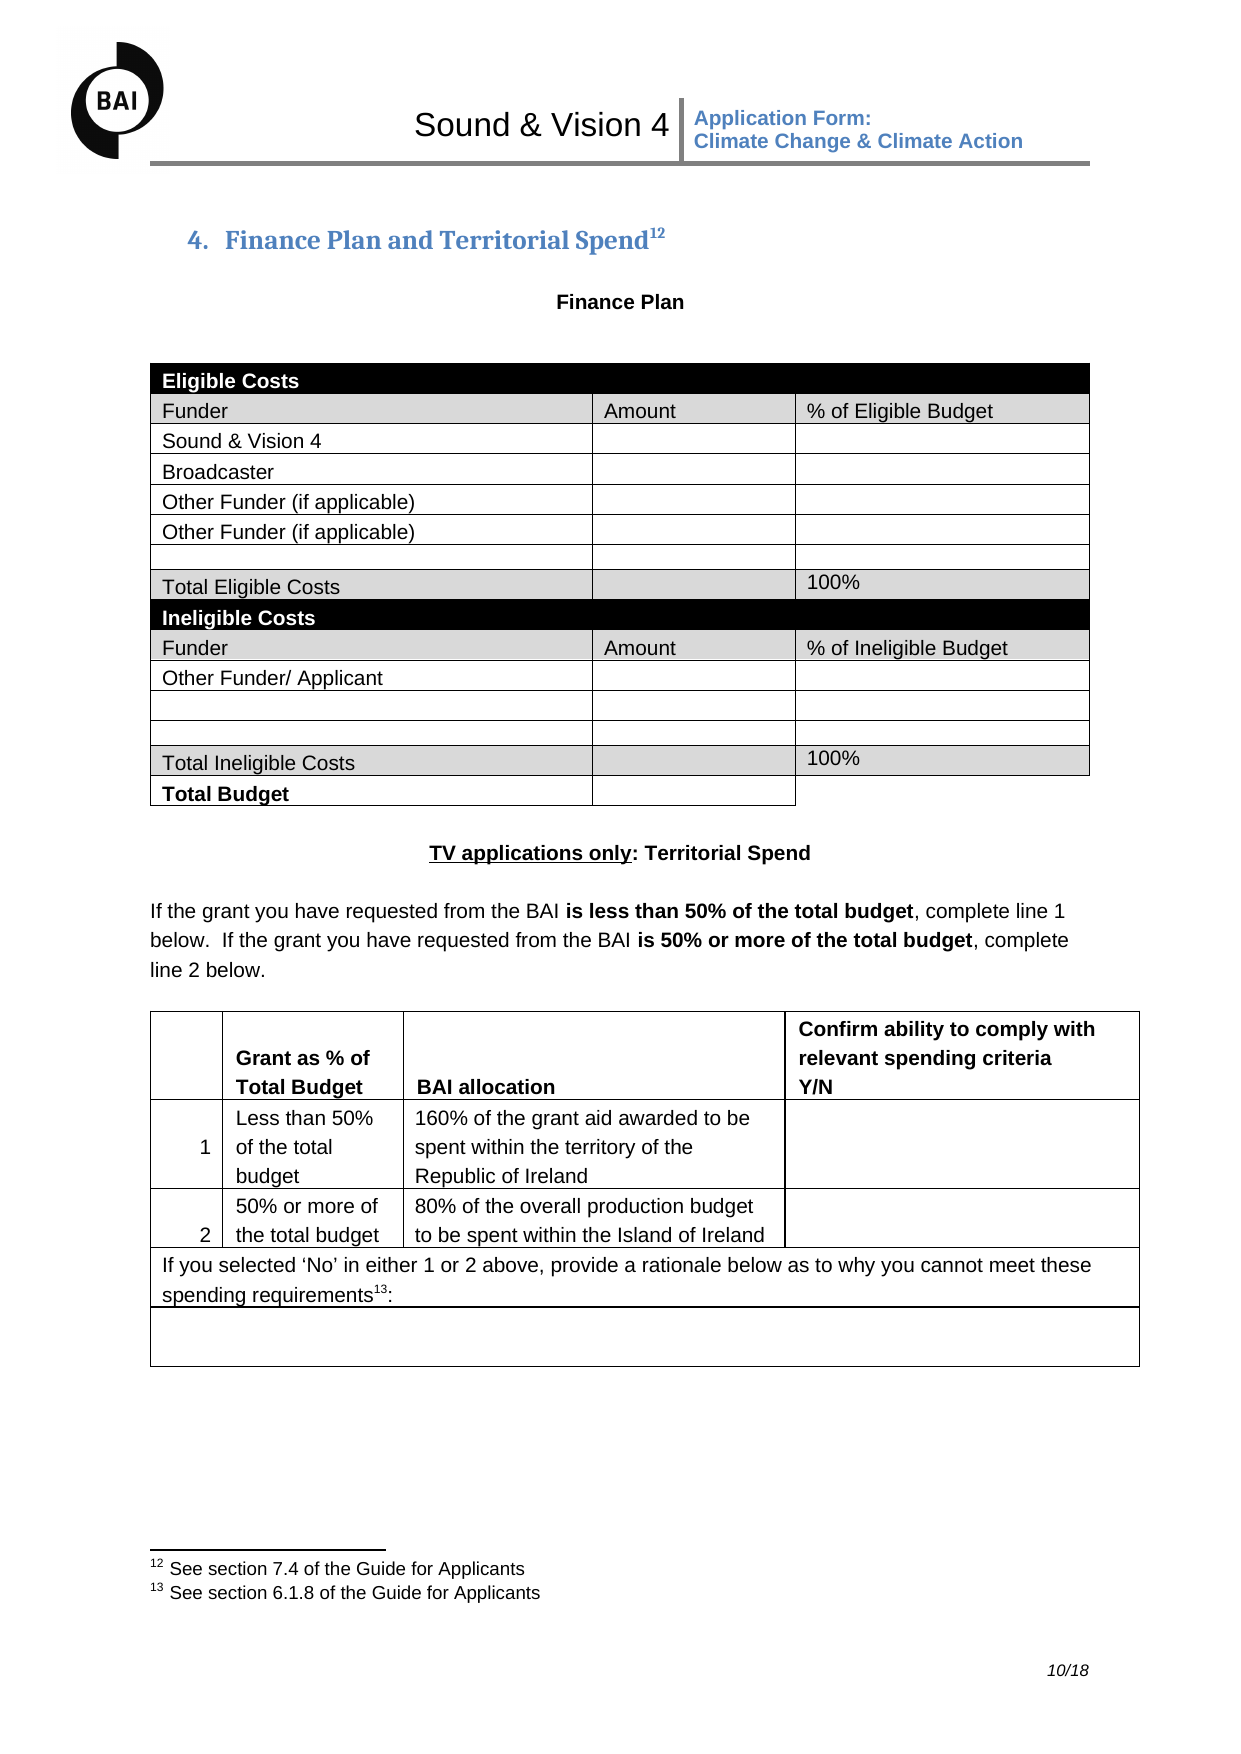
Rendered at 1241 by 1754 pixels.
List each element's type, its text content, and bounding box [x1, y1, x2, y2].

table_cell [593, 454, 795, 483]
table_cell [151, 691, 592, 720]
table_cell Ineligible Costs [151, 600, 1089, 629]
text If the grant you have requested from the BAI is less than 50% of the total budget, complete line 1 below. If the grant you have requested from the BAI is 50% or more of the total budget, complete line 2 below. [150, 894, 1090, 981]
table_cell Other Funder (if applicable) [151, 515, 592, 544]
table_cell Total Budget [151, 776, 592, 805]
table_cell [151, 545, 592, 569]
table_cell Total Ineligible Costs [151, 746, 592, 775]
table_cell [593, 746, 795, 775]
table_cell [796, 515, 1089, 544]
table_cell [593, 661, 795, 690]
table_cell [786, 1100, 1139, 1188]
table_cell 2 [151, 1189, 222, 1247]
table_cell [796, 545, 1089, 569]
table_cell Funder [151, 394, 592, 423]
table_cell [796, 691, 1089, 720]
text Finance Plan [150, 285, 1090, 314]
table_cell Sound & Vision 4 [151, 424, 592, 453]
picture [56, 26, 171, 174]
table_cell [593, 515, 795, 544]
table_cell Funder [151, 630, 592, 659]
table_cell [593, 721, 795, 745]
table_cell Amount [593, 630, 795, 659]
table_cell Total Eligible Costs [151, 570, 592, 599]
table_cell 80% of the overall production budget to be spent within the Island of Ireland [404, 1189, 784, 1247]
table_cell [593, 424, 795, 453]
table_header Grant as % of Total Budget [223, 1012, 403, 1099]
table_cell [593, 691, 795, 720]
table_cell [593, 570, 795, 599]
table_cell % of Ineligible Budget [796, 630, 1089, 659]
table_header Eligible Costs [151, 364, 1089, 393]
table_cell Other Funder (if applicable) [151, 485, 592, 514]
table_cell 100% [796, 570, 1089, 599]
table_cell [593, 485, 795, 514]
table_cell 1 [151, 1100, 222, 1188]
table_cell If you selected ‘No’ in either 1 or 2 above, provide a rationale below as to why you cannot meet these spending requirements: [151, 1248, 1139, 1306]
table_cell [593, 545, 795, 569]
table_cell % of Eligible Budget [796, 394, 1089, 423]
table_cell [593, 776, 795, 805]
table_cell Other Funder/ Applicant [151, 661, 592, 690]
table_cell Broadcaster [151, 454, 592, 483]
table_cell Less than 50% of the total budget [223, 1100, 403, 1188]
text TV applications only: Territorial Spend [150, 836, 1090, 865]
table_header Confirm ability to comply with relevant spending criteria Y/N [786, 1012, 1139, 1099]
table_cell [796, 661, 1089, 690]
table_cell 160% of the grant aid awarded to be spent within the territory of the Republic of Ireland [404, 1100, 784, 1188]
table_cell Amount [593, 394, 795, 423]
table_cell [796, 721, 1089, 745]
subtitle Finance Plan and Territorial Spend [187, 225, 1090, 256]
table_cell [151, 1308, 1139, 1366]
table_cell [796, 424, 1089, 453]
table_cell [796, 454, 1089, 483]
table_cell [151, 721, 592, 745]
table_cell 50% or more of the total budget [223, 1189, 403, 1247]
table_header [151, 1012, 222, 1099]
table_cell 100% [796, 746, 1089, 775]
table_cell [796, 485, 1089, 514]
table_cell [786, 1189, 1139, 1247]
table_header BAI allocation [404, 1012, 784, 1099]
